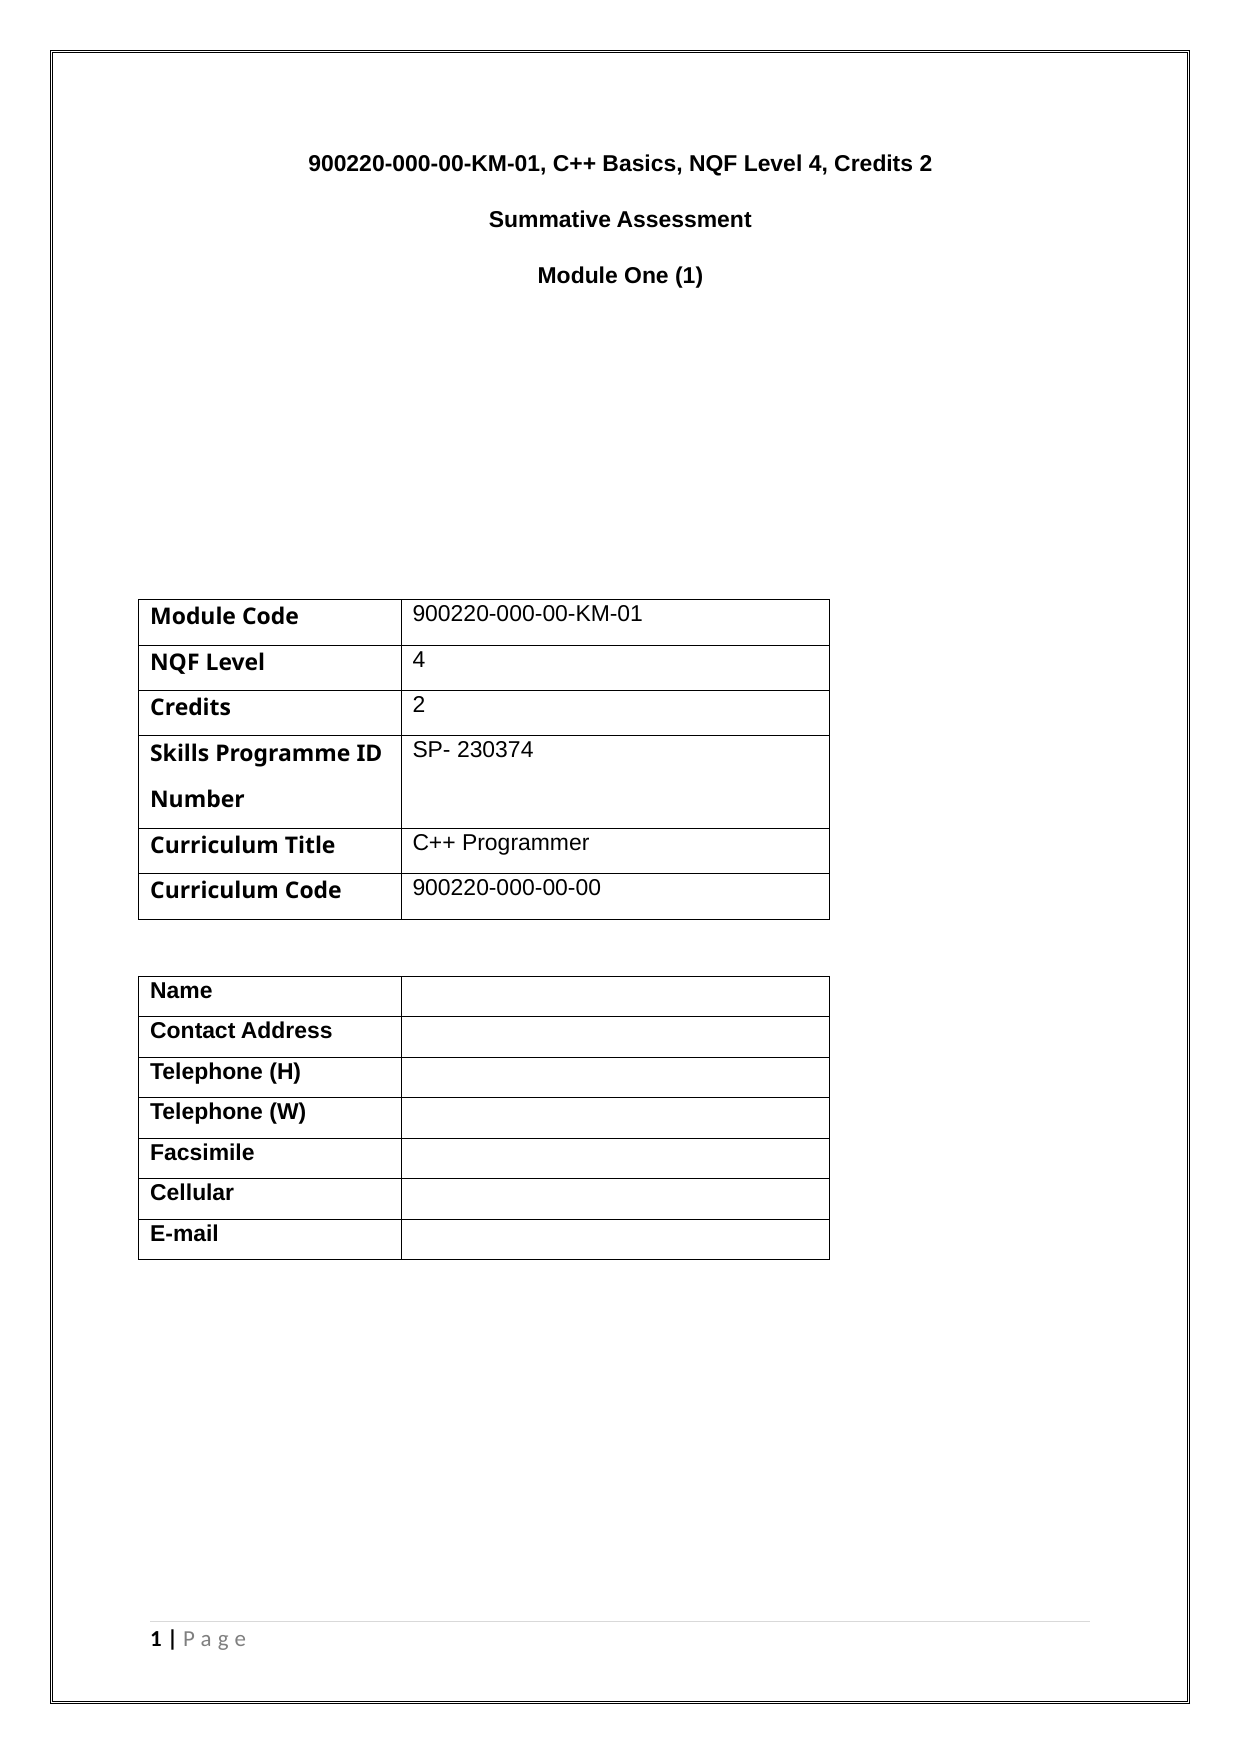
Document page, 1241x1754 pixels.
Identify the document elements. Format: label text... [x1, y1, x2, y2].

table_cell Skills Programme ID Number [139, 736, 401, 828]
table_cell Curriculum Code [139, 874, 401, 918]
table_cell Facsimile [139, 1139, 401, 1178]
table_cell [402, 1179, 829, 1219]
table_cell [402, 1058, 829, 1097]
text 900220-000-00-KM-01, C++ Basics, NQF Level 4, Credits 2 [150, 150, 1090, 176]
table_cell Telephone (W) [139, 1098, 401, 1138]
table_cell Cellular [139, 1179, 401, 1219]
table_cell [402, 1098, 829, 1138]
table_cell E-mail [139, 1220, 401, 1259]
table_header Name [139, 977, 401, 1016]
table_cell [402, 1017, 829, 1057]
text Module One (1) [150, 262, 1090, 289]
table_cell Telephone (H) [139, 1058, 401, 1097]
table_cell Curriculum Title [139, 829, 401, 873]
table_cell Contact Address [139, 1017, 401, 1057]
table_header [402, 977, 829, 1016]
table_cell C++ Programmer [402, 829, 829, 873]
table_cell 2 [402, 691, 829, 735]
table_cell Credits [139, 691, 401, 735]
table_header 900220-000-00-KM-01 [402, 600, 829, 644]
table_header Module Code [139, 600, 401, 644]
table_cell [402, 1220, 829, 1259]
table_cell 900220-000-00-00 [402, 874, 829, 918]
table_cell [402, 1139, 829, 1178]
table_cell 4 [402, 646, 829, 690]
table_cell NQF Level [139, 646, 401, 690]
text Summative Assessment [150, 206, 1090, 232]
table_cell SP- 230374 [402, 736, 829, 828]
